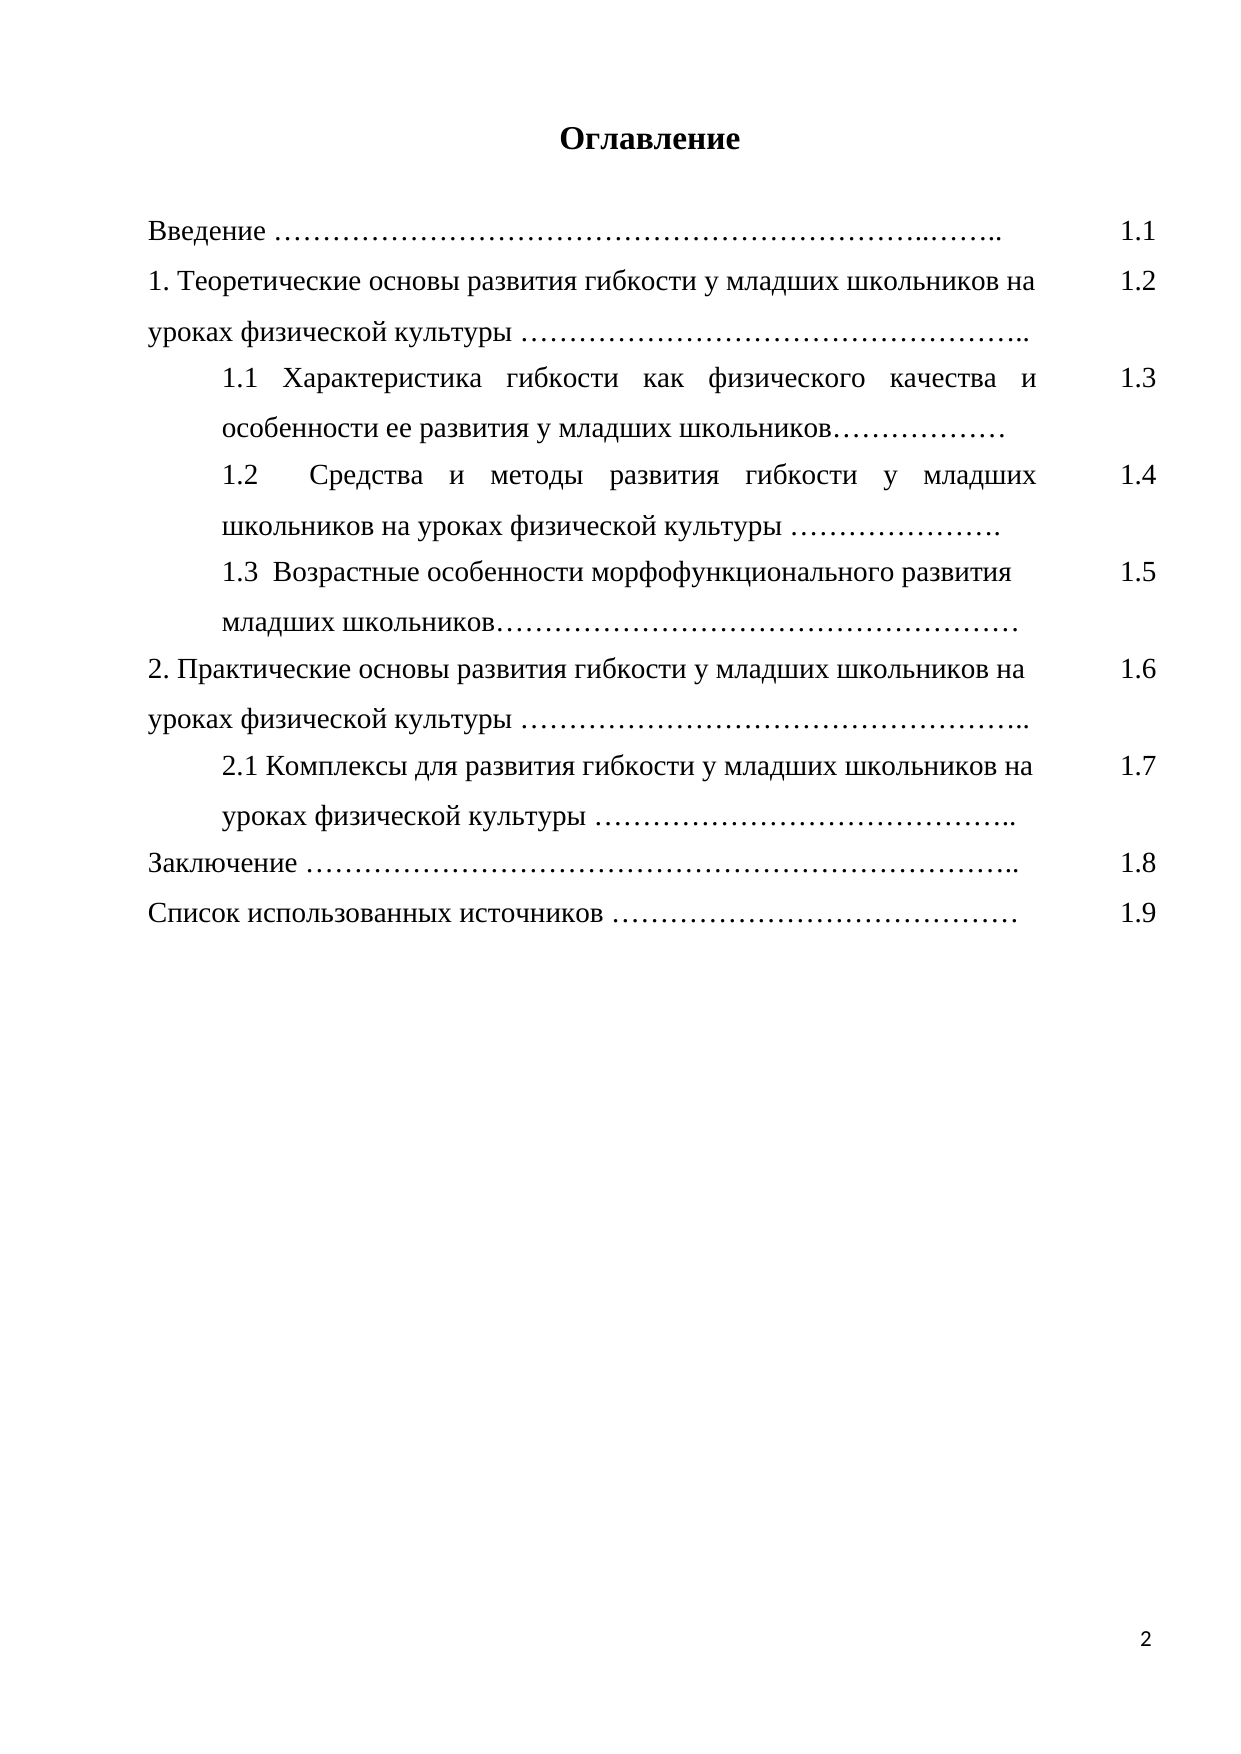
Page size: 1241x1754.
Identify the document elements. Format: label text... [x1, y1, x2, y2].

table_cell 2. Практические основы развития гибкости у младших школьников на уроках физической культуры …………………………………………….. [136, 651, 1048, 748]
table_cell Заключение ……………………………………………………………….. [136, 845, 1048, 895]
table_cell [1048, 651, 1133, 748]
table_header Введение …………………………………………………………..…….. [136, 213, 1048, 263]
table_cell 1.3 Возрастные особенности морфофункционального развития младших школьников……………………………………………… [136, 554, 1048, 651]
table_cell [1048, 748, 1133, 845]
table_cell [1048, 845, 1133, 895]
table_cell [1048, 360, 1133, 457]
table_cell [1048, 554, 1133, 651]
table_cell [1048, 263, 1133, 360]
table_header [1048, 213, 1133, 263]
table_cell [1048, 895, 1133, 946]
table_cell 1.1 Характеристика гибкости как физического качества и особенности ее развития у младших школьников……………… [136, 360, 1048, 457]
table_cell Список использованных источников …………………………………… [136, 895, 1048, 946]
table_cell 1.2 Средства и методы развития гибкости у младших школьников на уроках физической культуры …………………. [136, 457, 1048, 554]
text Оглавление [148, 118, 1152, 156]
table_cell 1. Теоретические основы развития гибкости у младших школьников на уроках физической культуры …………………………………………….. [136, 263, 1048, 360]
table_cell 2.1 Комплексы для развития гибкости у младших школьников на уроках физической культуры …………………………………….. [136, 748, 1048, 845]
table_cell [1048, 457, 1133, 554]
